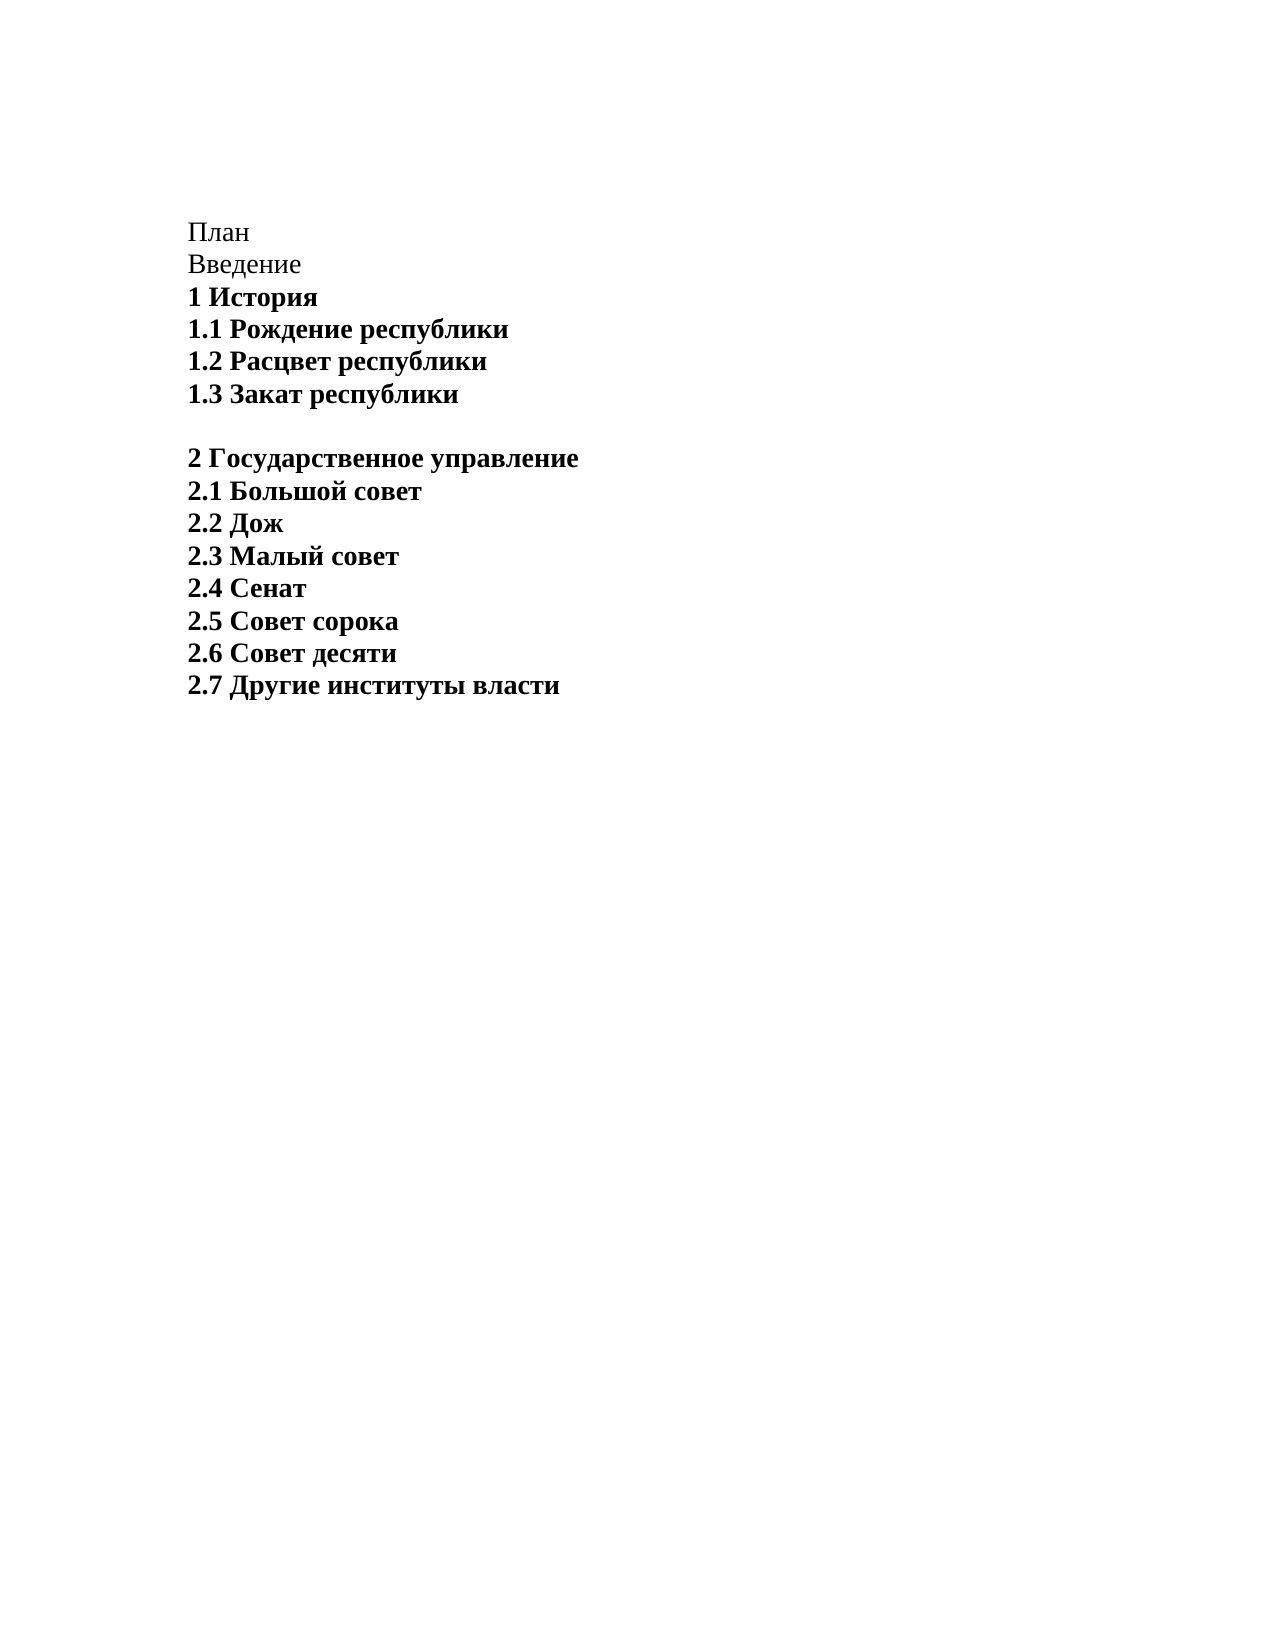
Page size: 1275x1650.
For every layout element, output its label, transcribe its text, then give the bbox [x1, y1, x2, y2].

text План Введение 1 История 1.1 Рождение республики 1.2 Расцвет республики 1.3 Закат республики 2 Государственное управление 2.1 Большой совет 2.2 Дож 2.3 Малый совет 2.4 Сенат 2.5 Совет сорока 2.6 Совет десяти 2.7 Другие институты власти [187, 150, 1087, 830]
